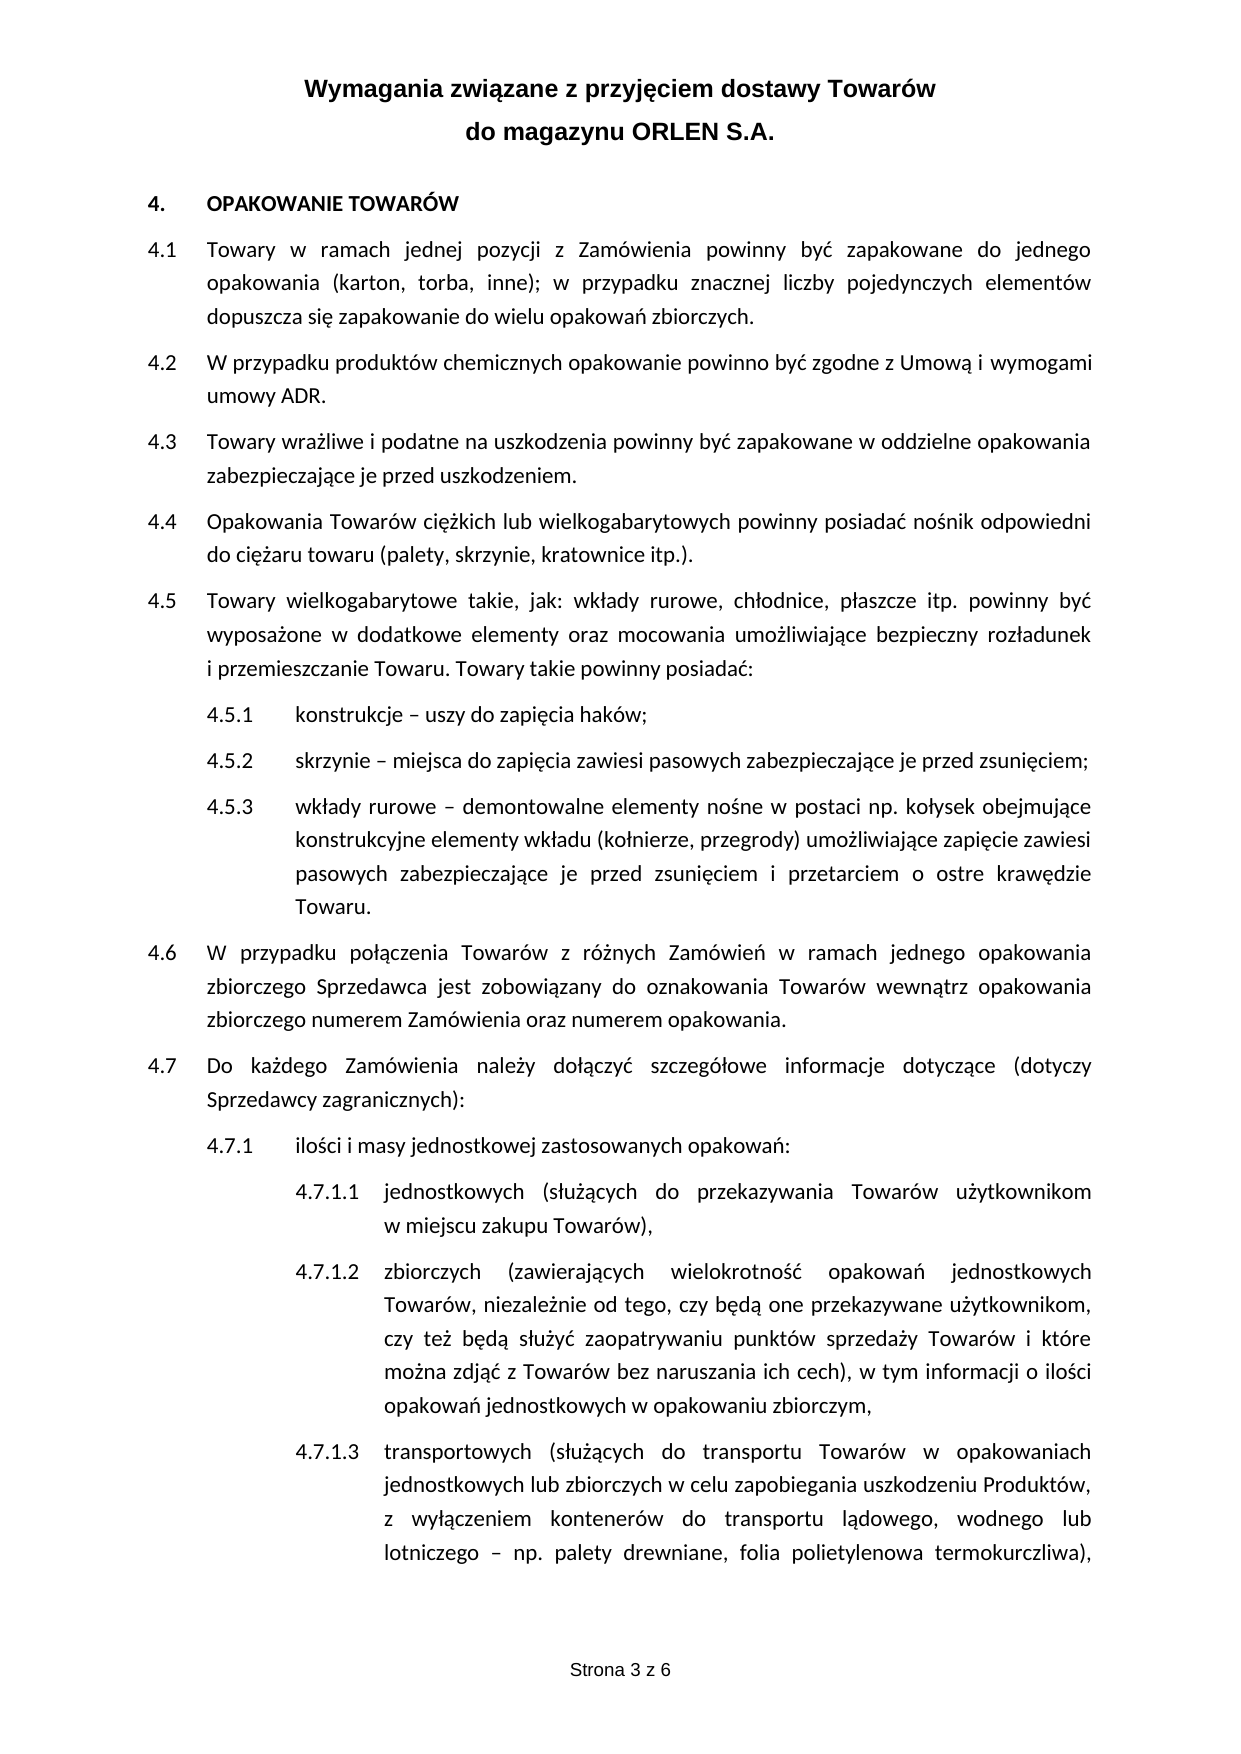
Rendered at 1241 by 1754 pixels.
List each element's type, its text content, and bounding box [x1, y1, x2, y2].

list Do każdego Zamówienia należy dołączyć szczegółowe informacje dotyczące (dotyczy Sprzedawcy zagranicznych): [148, 1052, 1093, 1113]
list Opakowania Towarów ciężkich lub wielkogabarytowych powinny posiadać nośnik odpowiedni do ciężaru towaru (palety, skrzynie, kratownice itp.). [148, 507, 1093, 568]
list W przypadku produktów chemicznych opakowanie powinno być zgodne z Umową i wymogami umowy ADR. [148, 348, 1093, 409]
list Towary w ramach jednej pozycji z Zamówienia powinny być zapakowane do jednego opakowania (karton, torba, inne); w przypadku znacznej liczby pojedynczych elementów dopuszcza się zapakowanie do wielu opakowań zbiorczych. [148, 235, 1093, 330]
list konstrukcje – uszy do zapięcia haków; [207, 700, 1093, 728]
list wkłady rurowe – demontowalne elementy nośne w postaci np. kołysek obejmujące konstrukcyjne elementy wkładu (kołnierze, przegrody) umożliwiające zapięcie zawiesi pasowych zabezpieczające je przed zsunięciem i przetarciem o ostre krawędzie Towaru. [207, 792, 1093, 920]
list skrzynie – miejsca do zapięcia zawiesi pasowych zabezpieczające je przed zsunięciem; [207, 746, 1093, 774]
list Towary wrażliwe i podatne na uszkodzenia powinny być zapakowane w oddzielne opakowania zabezpieczające je przed uszkodzeniem. [148, 427, 1093, 489]
list OPAKOWANIE TOWARÓW [148, 189, 1093, 217]
list jednostkowych (służących do przekazywania Towarów użytkownikom w miejscu zakupu Towarów), [295, 1177, 1093, 1239]
list W przypadku połączenia Towarów z różnych Zamówień w ramach jednego opakowania zbiorczego Sprzedawca jest zobowiązany do oznakowania Towarów wewnątrz opakowania zbiorczego numerem Zamówienia oraz numerem opakowania. [148, 938, 1093, 1033]
list ilości i masy jednostkowej zastosowanych opakowań: [207, 1131, 1093, 1159]
list zbiorczych (zawierających wielokrotność opakowań jednostkowych Towarów, niezależnie od tego, czy będą one przekazywane użytkownikom, czy też będą służyć zaopatrywaniu punktów sprzedaży Towarów i które można zdjąć z Towarów bez naruszania ich cech), w tym informacji o ilości opakowań jednostkowych w opakowaniu zbiorczym, [295, 1257, 1093, 1419]
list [295, 1437, 1093, 1566]
list Towary wielkogabarytowe takie, jak: wkłady rurowe, chłodnice, płaszcze itp. powinny być wyposażone w dodatkowe elementy oraz mocowania umożliwiające bezpieczny rozładunek i przemieszczanie Towaru. Towary takie powinny posiadać: [148, 587, 1093, 682]
